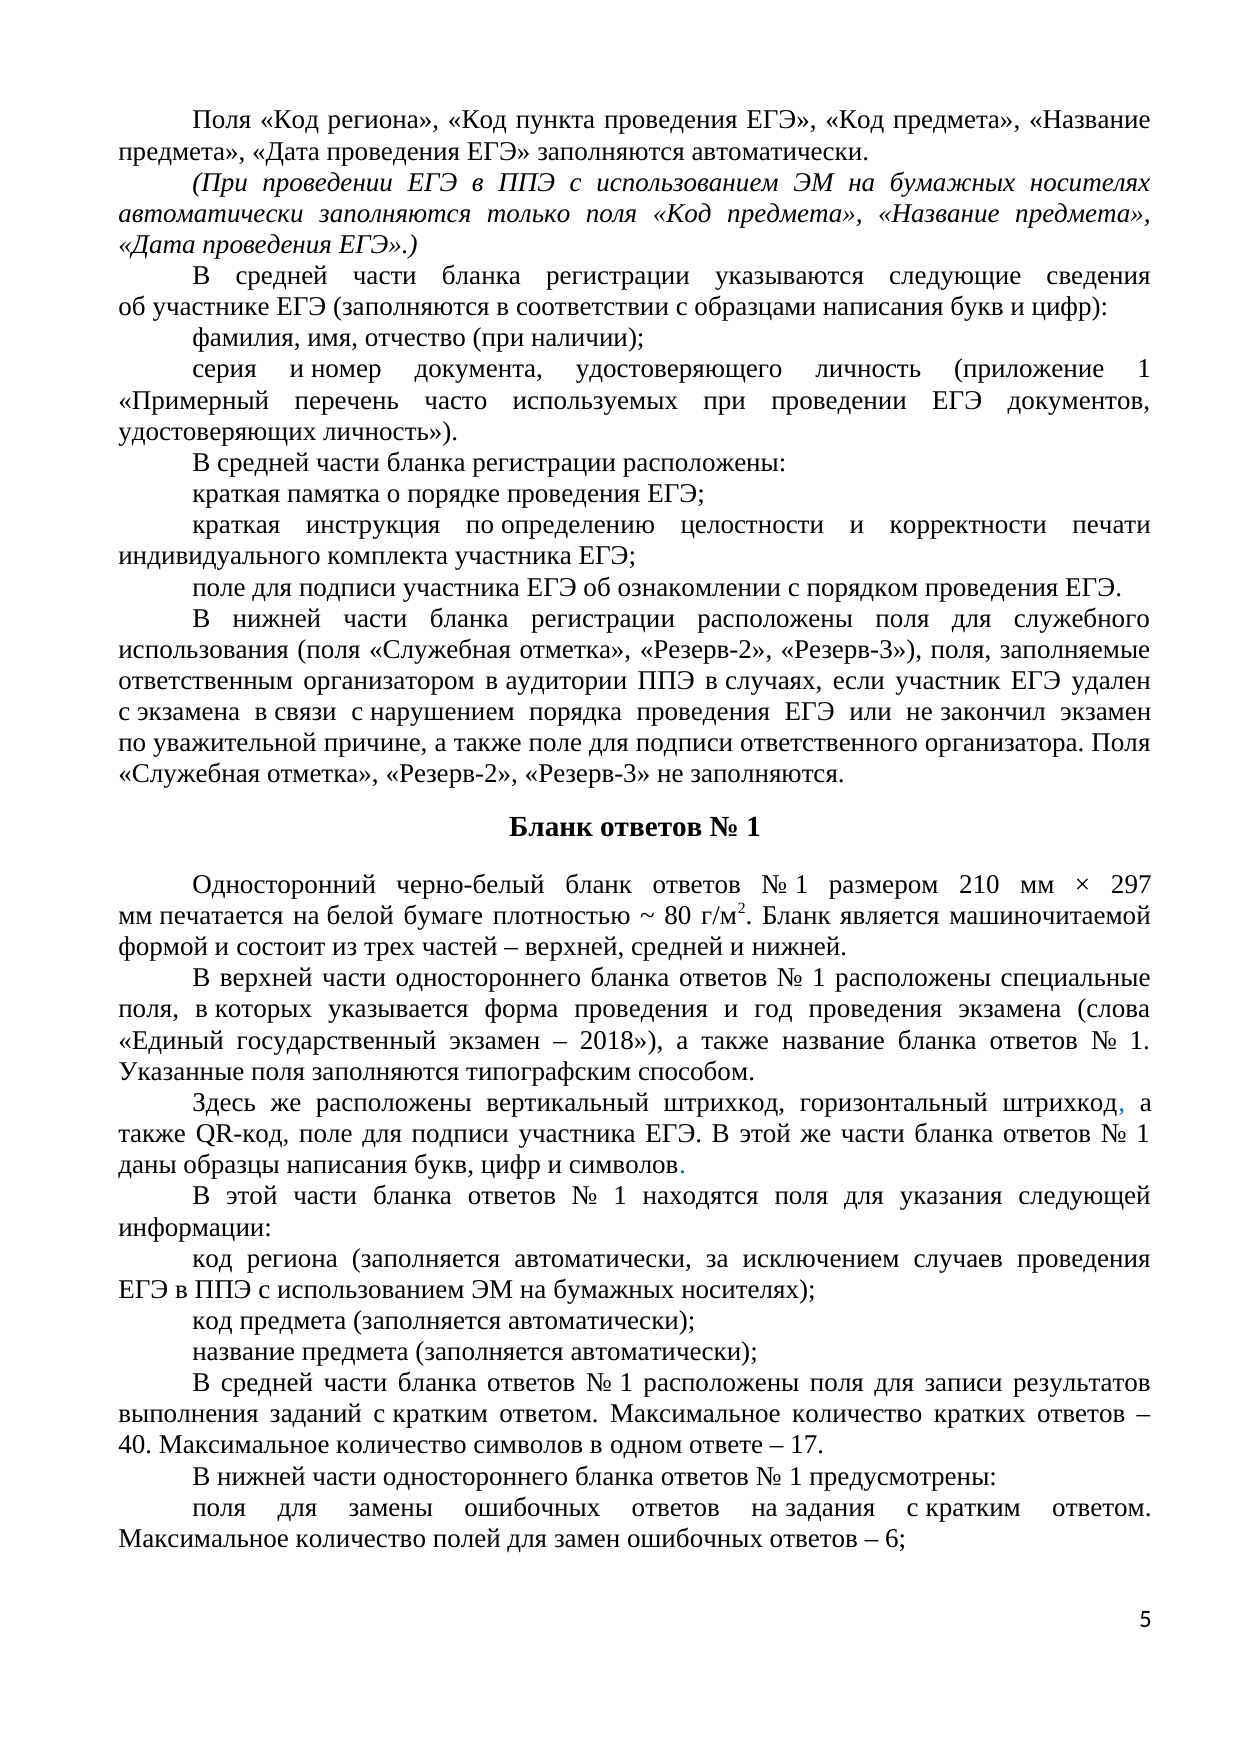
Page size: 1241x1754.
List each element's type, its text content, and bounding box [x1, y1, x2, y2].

text Поля «Код региона», «Код пункта проведения ЕГЭ», «Код предмета», «Название предмета», «Дата проведения ЕГЭ» заполняются автоматически. [118, 103, 1152, 166]
text В средней части бланка регистрации расположены: [118, 446, 1152, 477]
text поля для замены ошибочных ответов на задания с кратким ответом. Максимальное количество полей для замен ошибочных ответов – 6; [118, 1491, 1152, 1553]
text краткая памятка о порядке проведения ЕГЭ; [118, 477, 1152, 508]
text В этой части бланка ответов № 1 находятся поля для указания следующей информации: [118, 1179, 1152, 1242]
text поле для подписи участника ЕГЭ об ознакомлении с порядком проведения ЕГЭ. [118, 571, 1152, 602]
text серия и номер документа, удостоверяющего личность (приложение 1 «Примерный перечень часто используемых при проведении ЕГЭ документов, удостоверяющих личность»). [118, 353, 1152, 446]
text название предмета (заполняется автоматически); [118, 1335, 1152, 1366]
text В нижней части одностороннего бланка ответов № 1 предусмотрены: [118, 1460, 1152, 1491]
text краткая инструкция по определению целостности и корректности печати индивидуального комплекта участника ЕГЭ; [118, 508, 1152, 571]
text код региона (заполняется автоматически, за исключением случаев проведения ЕГЭ в ППЭ с использованием ЭМ на бумажных носителях); [118, 1242, 1152, 1304]
text (При проведении ЕГЭ в ППЭ с использованием ЭМ на бумажных носителях автоматически заполняются только поля «Код предмета», «Название предмета», «Дата проведения ЕГЭ».) [118, 166, 1152, 259]
subtitle Бланк ответов № 1 [118, 809, 1152, 843]
text В средней части бланка ответов № 1 расположены поля для записи результатов выполнения заданий с кратким ответом. Максимальное количество кратких ответов – 40. Максимальное количество символов в одном ответе – 17. [118, 1366, 1152, 1460]
text В средней части бланка регистрации указываются следующие сведения об участнике ЕГЭ (заполняются в соответствии с образцами написания букв и цифр): [118, 259, 1152, 321]
text Здесь же расположены вертикальный штрихкод, горизонтальный штрихкод, а также QR-код, поле для подписи участника ЕГЭ. В этой же части бланка ответов № 1 даны образцы написания букв, цифр и символов. [118, 1086, 1152, 1179]
text фамилия, имя, отчество (при наличии); [118, 321, 1152, 353]
text В верхней части одностороннего бланка ответов № 1 расположены специальные поля, в которых указывается форма проведения и год проведения экзамена (слова «Единый государственный экзамен – 2018»), а также название бланка ответов № 1. Указанные поля заполняются типографским способом. [118, 961, 1152, 1086]
text В нижней части бланка регистрации расположены поля для служебного использования (поля «Служебная отметка», «Резерв-2», «Резерв-3»), поля, заполняемые ответственным организатором в аудитории ППЭ в случаях, если участник ЕГЭ удален с экзамена в связи с нарушением порядка проведения ЕГЭ или не закончил экзамен по уважительной причине, а также поле для подписи ответственного организатора. Поля «Служебная отметка», «Резерв-2», «Резерв-3» не заполняются. [118, 602, 1152, 789]
text код предмета (заполняется автоматически); [118, 1304, 1152, 1335]
text Односторонний черно-белый бланк ответов № 1 размером 210 мм × 297 мм печатается на белой бумаге плотностью ~ 80 г/м2. Бланк является машиночитаемой формой и состоит из трех частей – верхней, средней и нижней. [118, 868, 1152, 961]
